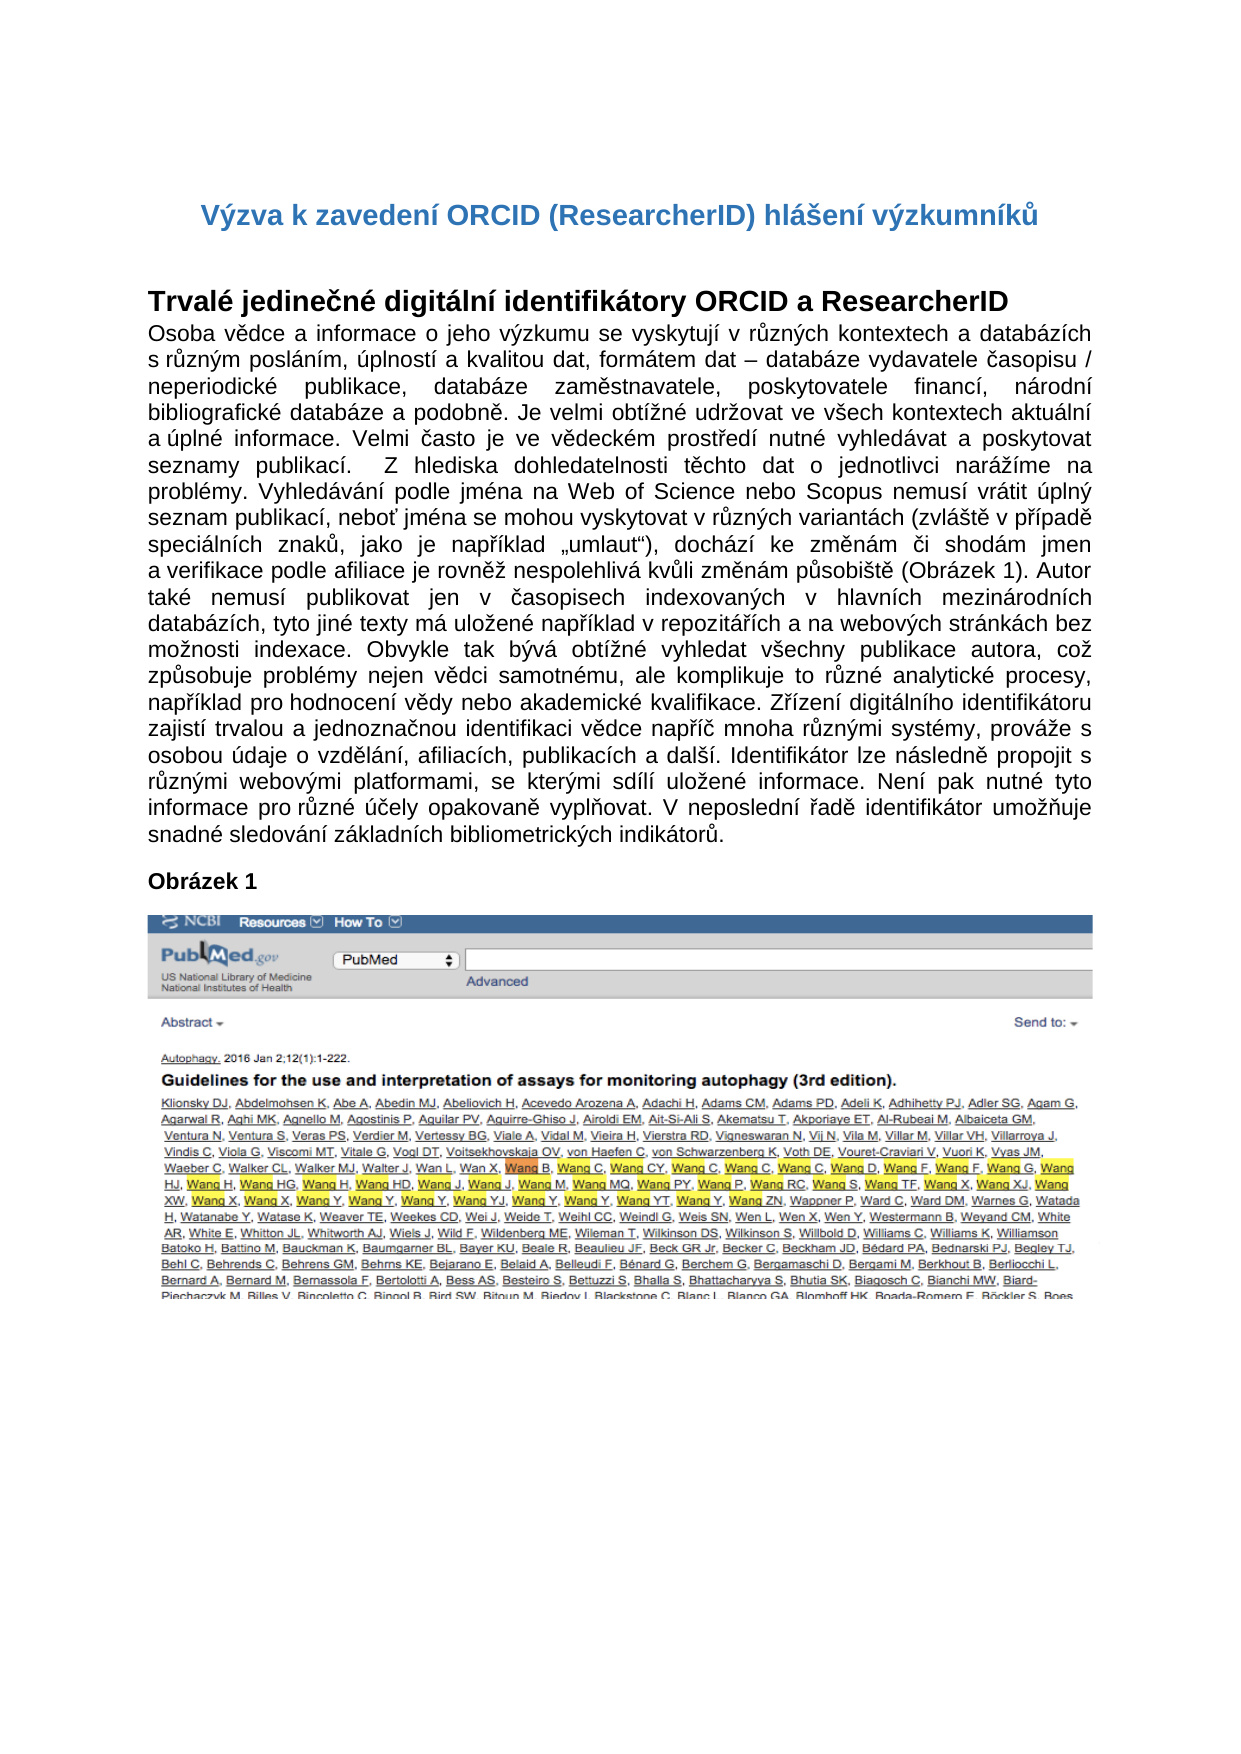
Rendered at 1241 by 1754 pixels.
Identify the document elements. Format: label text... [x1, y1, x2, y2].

subtitle Výzva k zavedení ORCID (ResearcherID) hlášení výzkumníků [148, 198, 1093, 231]
subtitle Trvalé jedinečné digitální identifikátory ORCID a ResearcherID [148, 284, 1093, 317]
text Obrázek 1 [148, 868, 1093, 894]
text Osoba vědce a informace o jeho výzkumu se vyskytují v různých kontextech a databázích s různým posláním, úplností a kvalitou dat, formátem dat – databáze vydavatele časopisu / neperiodické publikace, databáze zaměstnavatele, poskytovatele financí, národní bibliografické databáze a podobně. Je velmi obtížné udržovat ve všech kontextech aktuální a úplné informace. Velmi často je ve vědeckém prostředí nutné vyhledávat a poskytovat seznamy publikací. Z hlediska dohledatelnosti těchto dat o jednotlivci narážíme na problémy. Vyhledávání podle jména na Web of Science nebo Scopus nemusí vrátit úplný seznam publikací, neboť jména se mohou vyskytovat v různých variantách (zvláště v případě speciálních znaků, jako je například „umlaut“), dochází ke změnám či shodám jmen a verifikace podle afiliace je rovněž nespolehlivá kvůli změnám působiště (Obrázek 1). Autor také nemusí publikovat jen v časopisech indexovaných v hlavních mezinárodních databázích, tyto jiné texty má uložené například v repozitářích a na webových stránkách bez možnosti indexace. Obvykle tak bývá obtížné vyhledat všechny publikace autora, což způsobuje problémy nejen vědci samotnému, ale komplikuje to různé analytické procesy, například pro hodnocení vědy nebo akademické kvalifikace. Zřízení digitálního identifikátoru zajistí trvalou a jednoznačnou identifikaci vědce napříč mnoha různými systémy, prováže s osobou údaje o vzdělání, afiliacích, publikacích a další. Identifikátor lze následně propojit s různými webovými platformami, se kterými sdílí uložené informace. Není pak nutné tyto informace pro různé účely opakovaně vyplňovat. V neposlední řadě identifikátor umožňuje snadné sledování základních bibliometrických indikátorů. [148, 320, 1093, 847]
